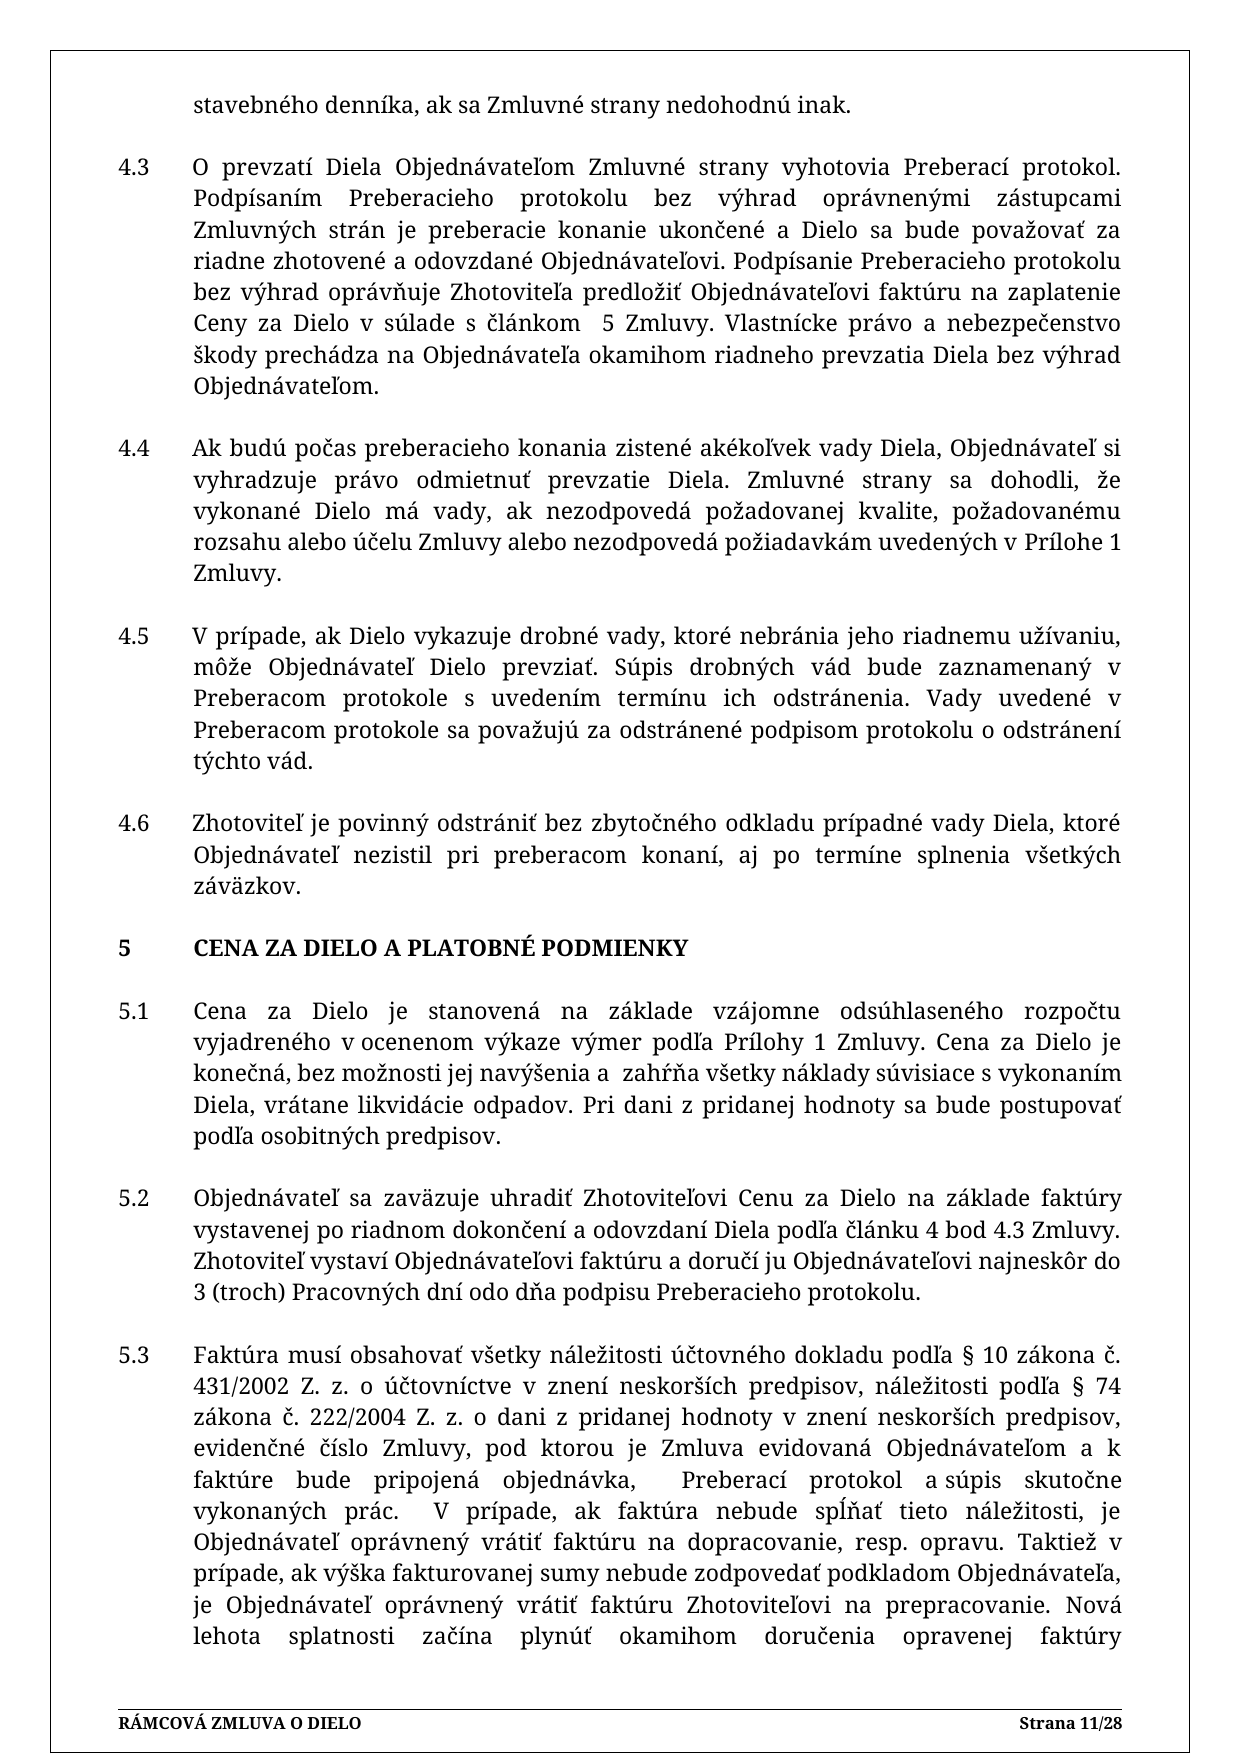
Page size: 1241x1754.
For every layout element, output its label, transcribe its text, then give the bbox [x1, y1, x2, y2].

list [118, 89, 1122, 120]
list Cena za Dielo je stanovená na základe vzájomne odsúhlaseného rozpočtu vyjadreného v ocenenom výkaze výmer podľa Prílohy 1 Zmluvy. Cena za Dielo je konečná, bez možnosti jej navýšenia a zahŕňa všetky náklady súvisiace s vykonaním Diela, vrátane likvidácie odpadov. Pri dani z pridanej hodnoty sa bude postupovať podľa osobitných predpisov. [118, 995, 1122, 1151]
list Ak budú počas preberacieho konania zistené akékoľvek vady Diela, Objednávateľ si vyhradzuje právo odmietnuť prevzatie Diela. Zmluvné strany sa dohodli, že vykonané Dielo má vady, ak nezodpovedá požadovanej kvalite, požadovanému rozsahu alebo účelu Zmluvy alebo nezodpovedá požiadavkám uvedených v Prílohe 1 Zmluvy. [118, 432, 1122, 589]
list O prevzatí Diela Objednávateľom Zmluvné strany vyhotovia Preberací protokol. Podpísaním Preberacieho protokolu bez výhrad oprávnenými zástupcami Zmluvných strán je preberacie konanie ukončené a Dielo sa bude považovať za riadne zhotovené a odovzdané Objednávateľovi. Podpísanie Preberacieho protokolu bez výhrad oprávňuje Zhotoviteľa predložiť Objednávateľovi faktúru na zaplatenie Ceny za Dielo v súlade s článkom 5 Zmluvy. Vlastnícke právo a nebezpečenstvo škody prechádza na Objednávateľa okamihom riadneho prevzatia Diela bez výhrad Objednávateľom. [118, 151, 1122, 401]
list CENA ZA DIELO A PLATOBNÉ PODMIENKY [103, 932, 1122, 964]
list V prípade, ak Dielo vykazuje drobné vady, ktoré nebránia jeho riadnemu užívaniu, môže Objednávateľ Dielo prevziať. Súpis drobných vád bude zaznamenaný v Preberacom protokole s uvedením termínu ich odstránenia. Vady uvedené v Preberacom protokole sa považujú za odstránené podpisom protokolu o odstránení týchto vád. [118, 620, 1122, 776]
list Objednávateľ sa zaväzuje uhradiť Zhotoviteľovi Cenu za Dielo na základe faktúry vystavenej po riadnom dokončení a odovzdaní Diela podľa článku 4 bod 4.3 Zmluvy. Zhotoviteľ vystaví Objednávateľovi faktúru a doručí ju Objednávateľovi najneskôr do 3 (troch) Pracovných dní odo dňa podpisu Preberacieho protokolu. [118, 1182, 1122, 1307]
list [118, 1339, 1122, 1651]
list Zhotoviteľ je povinný odstrániť bez zbytočného odkladu prípadné vady Diela, ktoré Objednávateľ nezistil pri preberacom konaní, aj po termíne splnenia všetkých záväzkov. [118, 807, 1122, 901]
